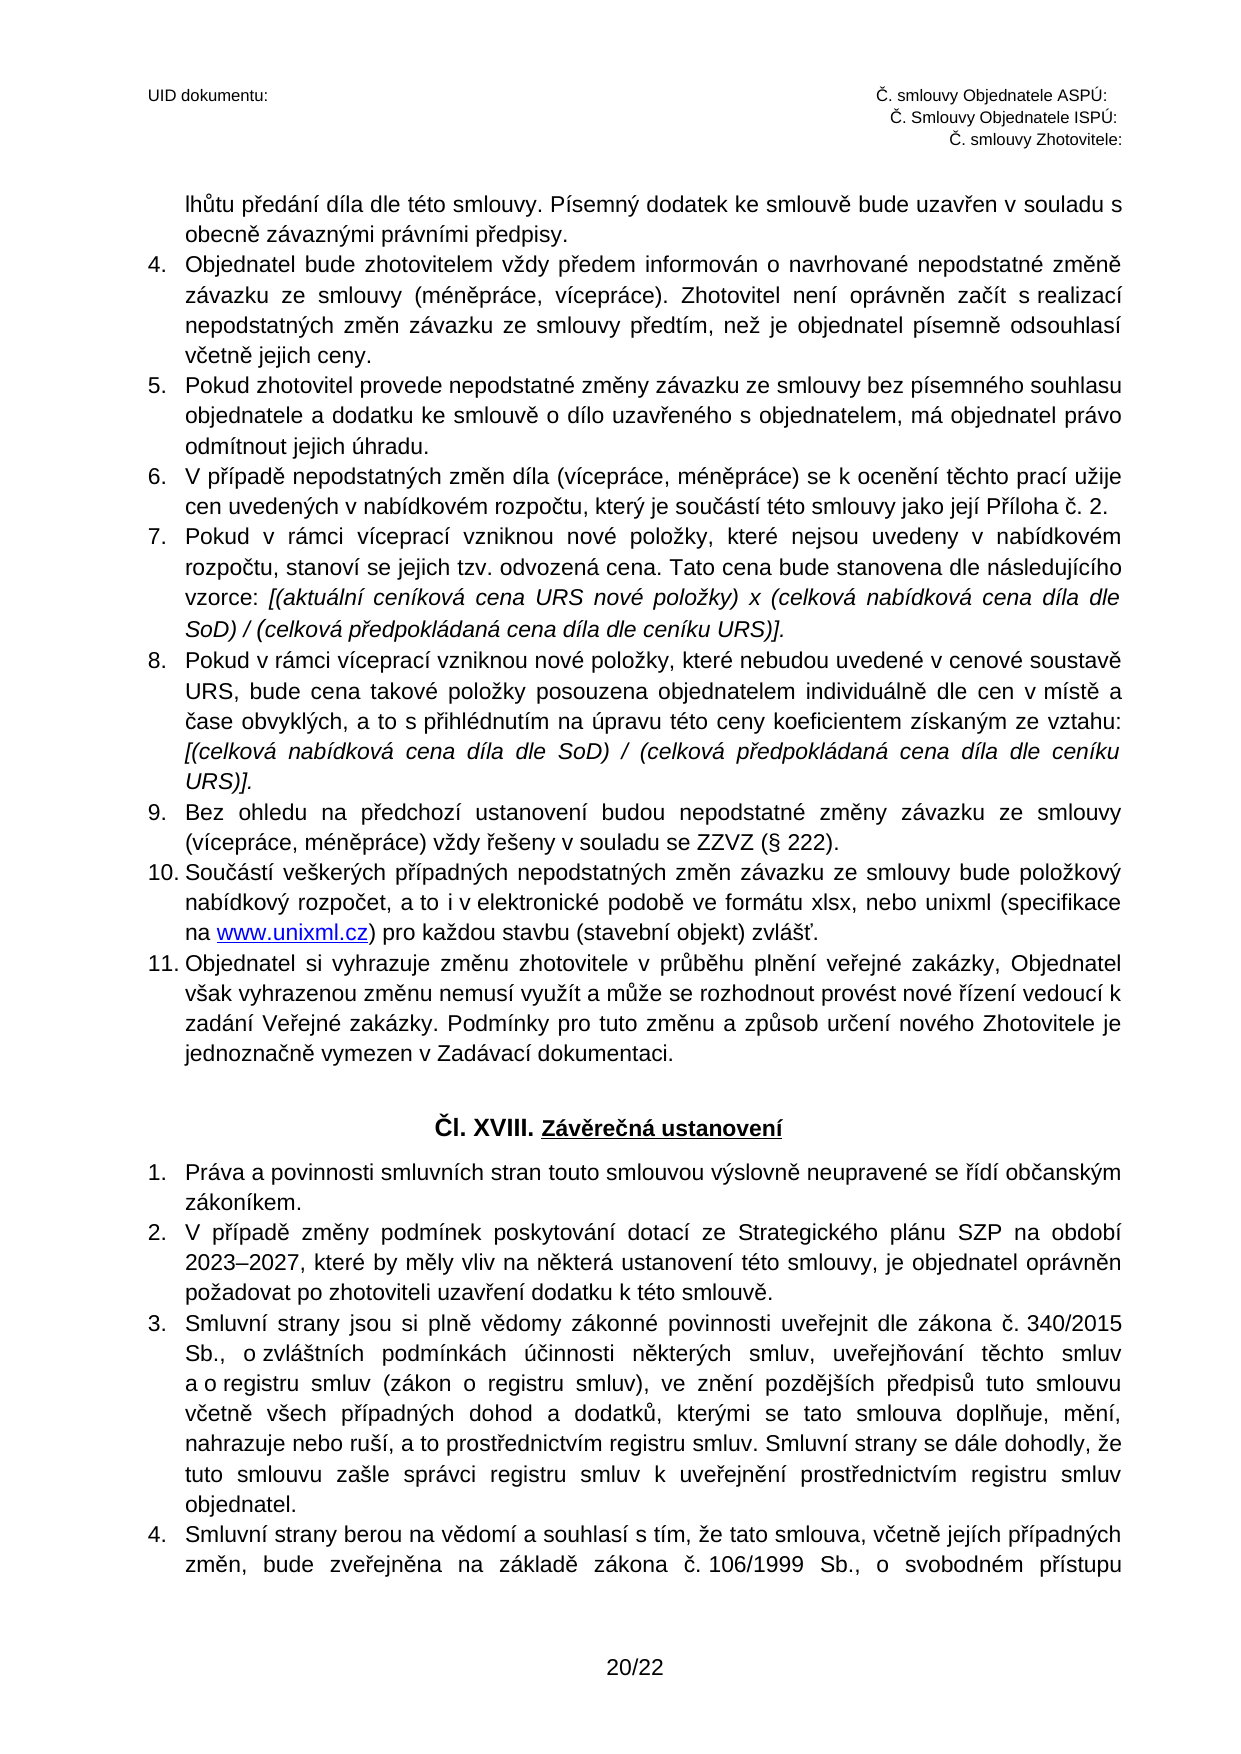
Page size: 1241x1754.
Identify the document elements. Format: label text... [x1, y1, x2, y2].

list V případě nepodstatných změn díla (vícepráce, méněpráce) se k ocenění těchto prací užije cen uvedených v nabídkovém rozpočtu, který je součástí této smlouvy jako její Příloha č. 2. [148, 463, 1122, 519]
list V případě změny podmínek poskytování dotací ze Strategického plánu SZP na období 2023–2027, které by měly vliv na některá ustanovení této smlouvy, je objednatel oprávněn požadovat po zhotoviteli uzavření dodatku k této smlouvě. [148, 1219, 1122, 1306]
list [148, 1521, 1122, 1578]
list Bez ohledu na předchozí ustanovení budou nepodstatné změny závazku ze smlouvy (vícepráce, méněpráce) vždy řešeny v souladu se ZZVZ (§ 222). [148, 798, 1122, 855]
list Práva a povinnosti smluvních stran touto smlouvou výslovně neupravené se řídí občanským zákoníkem. [148, 1158, 1122, 1215]
list Objednatel bude zhotovitelem vždy předem informován o navrhované nepodstatné změně závazku ze smlouvy (méněpráce, vícepráce). Zhotovitel není oprávněn začít s realizací nepodstatných změn závazku ze smlouvy předtím, než je objednatel písemně odsouhlasí včetně jejich ceny. [148, 251, 1122, 368]
list Smluvní strany jsou si plně vědomy zákonné povinnosti uveřejnit dle zákona č. 340/2015 Sb., o zvláštních podmínkách účinnosti některých smluv, uveřejňování těchto smluv a o registru smluv (zákon o registru smluv), ve znění pozdějších předpisů tuto smlouvu včetně všech případných dohod a dodatků, kterými se tato smlouva doplňuje, mění, nahrazuje nebo ruší, a to prostřednictvím registru smluv. Smluvní strany se dále dohodly, že tuto smlouvu zašle správci registru smluv k uveřejnění prostřednictvím registru smluv objednatel. [148, 1309, 1122, 1517]
list Pokud v rámci víceprací vzniknou nové položky, které nejsou uvedeny v nabídkovém rozpočtu, stanoví se jejich tzv. odvozená cena. Tato cena bude stanovena dle následujícího vzorce: [(aktuální ceníková cena URS nové položky) x (celková nabídková cena díla dle SoD) / (celková předpokládaná cena díla dle ceníku URS)]. [148, 523, 1122, 643]
list Pokud v rámci víceprací vzniknou nové položky, které nebudou uvedené v cenové soustavě URS, bude cena takové položky posouzena objednatelem individuálně dle cen v místě a čase obvyklých, a to s přihlédnutím na úpravu této ceny koeficientem získaným ze vztahu: [(celková nabídková cena díla dle SoD) / (celková předpokládaná cena díla dle ceníku URS)]. [148, 647, 1122, 794]
text Závěrečná ustanovení [148, 1113, 1122, 1142]
list Pokud zhotovitel provede nepodstatné změny závazku ze smlouvy bez písemného souhlasu objednatele a dodatku ke smlouvě o dílo uzavřeného s objednatelem, má objednatel právo odmítnout jejich úhradu. [148, 372, 1122, 459]
list Objednatel si vyhrazuje změnu zhotovitele v průběhu plnění veřejné zakázky, Objednatel však vyhrazenou změnu nemusí využít a může se rozhodnout provést nové řízení vedoucí k zadání Veřejné zakázky. Podmínky pro tuto změnu a způsob určení nového Zhotovitele je jednoznačně vymezen v Zadávací dokumentaci. [148, 949, 1122, 1066]
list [148, 191, 1122, 248]
list Součástí veškerých případných nepodstatných změn závazku ze smlouvy bude položkový nabídkový rozpočet, a to i v elektronické podobě ve formátu xlsx, nebo unixml (specifikace na www.unixml.cz) pro každou stavbu (stavební objekt) zvlášť. [148, 859, 1122, 946]
